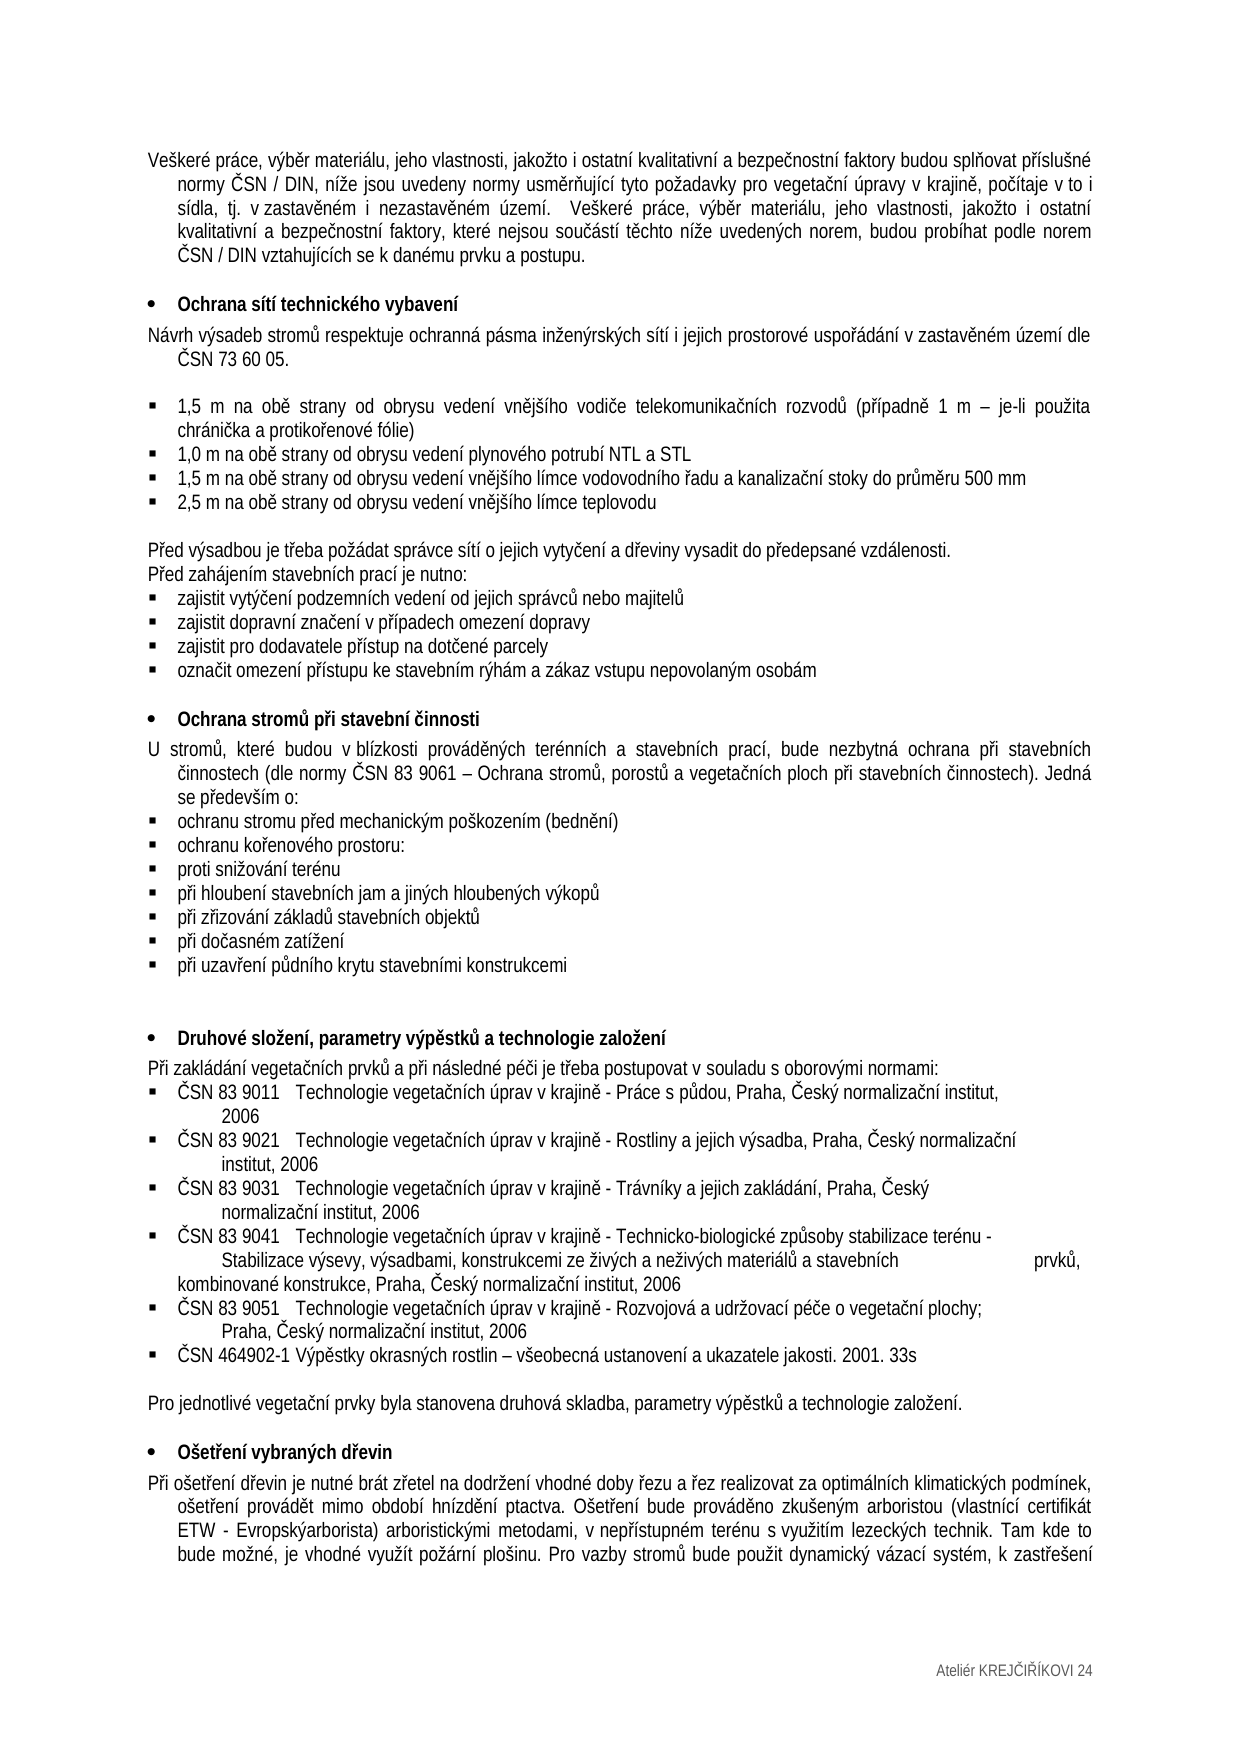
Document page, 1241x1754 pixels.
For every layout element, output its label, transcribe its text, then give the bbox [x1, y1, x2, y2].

list ČSN 83 9021 Technologie vegetačních úprav v krajině - Rostliny a jejich výsadba, Praha, Český normalizační institut, 2006 [148, 1128, 1093, 1176]
subtitle Ochrana stromů při stavební činnosti [148, 707, 1093, 731]
list při hloubení stavebních jam a jiných hloubených výkopů [148, 881, 1093, 905]
subtitle Ochrana sítí technického vybavení [148, 292, 1093, 316]
text Při zakládání vegetačních prvků a při následné péči je třeba postupovat v souladu s oborovými normami: [148, 1056, 1093, 1080]
list zajistit pro dodavatele přístup na dotčené parcely [148, 634, 1093, 658]
list při zřizování základů stavebních objektů [148, 905, 1093, 929]
list při dočasném zatížení [148, 929, 1093, 953]
list ČSN 83 9031 Technologie vegetačních úprav v krajině - Trávníky a jejich zakládání, Praha, Český normalizační institut, 2006 [148, 1176, 1093, 1224]
list ochranu kořenového prostoru: [148, 833, 1093, 857]
list 1,0 m na obě strany od obrysu vedení plynového potrubí NTL a STL [148, 442, 1093, 466]
list 1,5 m na obě strany od obrysu vedení vnějšího límce vodovodního řadu a kanalizační stoky do průměru 500 mm [148, 466, 1093, 490]
text U stromů, které budou v blízkosti prováděných terénních a stavebních prací, bude nezbytná ochrana při stavebních činnostech (dle normy ČSN 83 9061 – Ochrana stromů, porostů a vegetačních ploch při stavebních činnostech). Jedná se především o: [148, 737, 1093, 809]
list proti snižování terénu [148, 857, 1093, 881]
list označit omezení přístupu ke stavebním rýhám a zákaz vstupu nepovolaným osobám [148, 658, 1093, 682]
list ČSN 83 9011 Technologie vegetačních úprav v krajině - Práce s půdou, Praha, Český normalizační institut, 2006 [148, 1080, 1093, 1128]
list zajistit dopravní značení v případech omezení dopravy [148, 610, 1093, 634]
list zajistit vytýčení podzemních vedení od jejich správců nebo majitelů [148, 586, 1093, 610]
list 1,5 m na obě strany od obrysu vedení vnějšího vodiče telekomunikačních rozvodů (případně 1 m – je-li použita chránička a protikořenové fólie) [148, 394, 1093, 442]
list 2,5 m na obě strany od obrysu vedení vnějšího límce teplovodu [148, 490, 1093, 514]
list ochranu stromu před mechanickým poškozením (bednění) [148, 809, 1093, 833]
text Návrh výsadeb stromů respektuje ochranná pásma inženýrských sítí i jejich prostorové uspořádání v zastavěném území dle ČSN 73 60 05. [148, 323, 1093, 371]
list ČSN 83 9041 Technologie vegetačních úprav v krajině - Technicko-biologické způsoby stabilizace terénu - Stabilizace výsevy, výsadbami, konstrukcemi ze živých a neživých materiálů a stavebních prvků, kombinované konstrukce, Praha, Český normalizační institut, 2006 [148, 1224, 1093, 1296]
text Před výsadbou je třeba požádat správce sítí o jejich vytyčení a dřeviny vysadit do předepsané vzdálenosti. [148, 538, 1093, 562]
subtitle Druhové složení, parametry výpěstků a technologie založení [148, 1026, 1093, 1050]
list ČSN 83 9051 Technologie vegetačních úprav v krajině - Rozvojová a udržovací péče o vegetační plochy; Praha, Český normalizační institut, 2006 [148, 1296, 1093, 1343]
list při uzavření půdního krytu stavebními konstrukcemi [148, 953, 1093, 977]
list ČSN 464902-1 Výpěstky okrasných rostlin – všeobecná ustanovení a ukazatele jakosti. 2001. 33s [148, 1343, 1093, 1367]
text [148, 1471, 1093, 1566]
text Veškeré práce, výběr materiálu, jeho vlastnosti, jakožto i ostatní kvalitativní a bezpečnostní faktory budou splňovat příslušné normy ČSN / DIN, níže jsou uvedeny normy usměrňující tyto požadavky pro vegetační úpravy v krajině, počítaje v to i sídla, tj. v zastavěném i nezastavěném území. Veškeré práce, výběr materiálu, jeho vlastnosti, jakožto i ostatní kvalitativní a bezpečnostní faktory, které nejsou součástí těchto níže uvedených norem, budou probíhat podle norem ČSN / DIN vztahujících se k danému prvku a postupu. [148, 148, 1093, 267]
subtitle Ošetření vybraných dřevin [148, 1440, 1093, 1464]
text Pro jednotlivé vegetační prvky byla stanovena druhová skladba, parametry výpěstků a technologie založení. [148, 1391, 1093, 1415]
text Před zahájením stavebních prací je nutno: [148, 562, 1093, 586]
